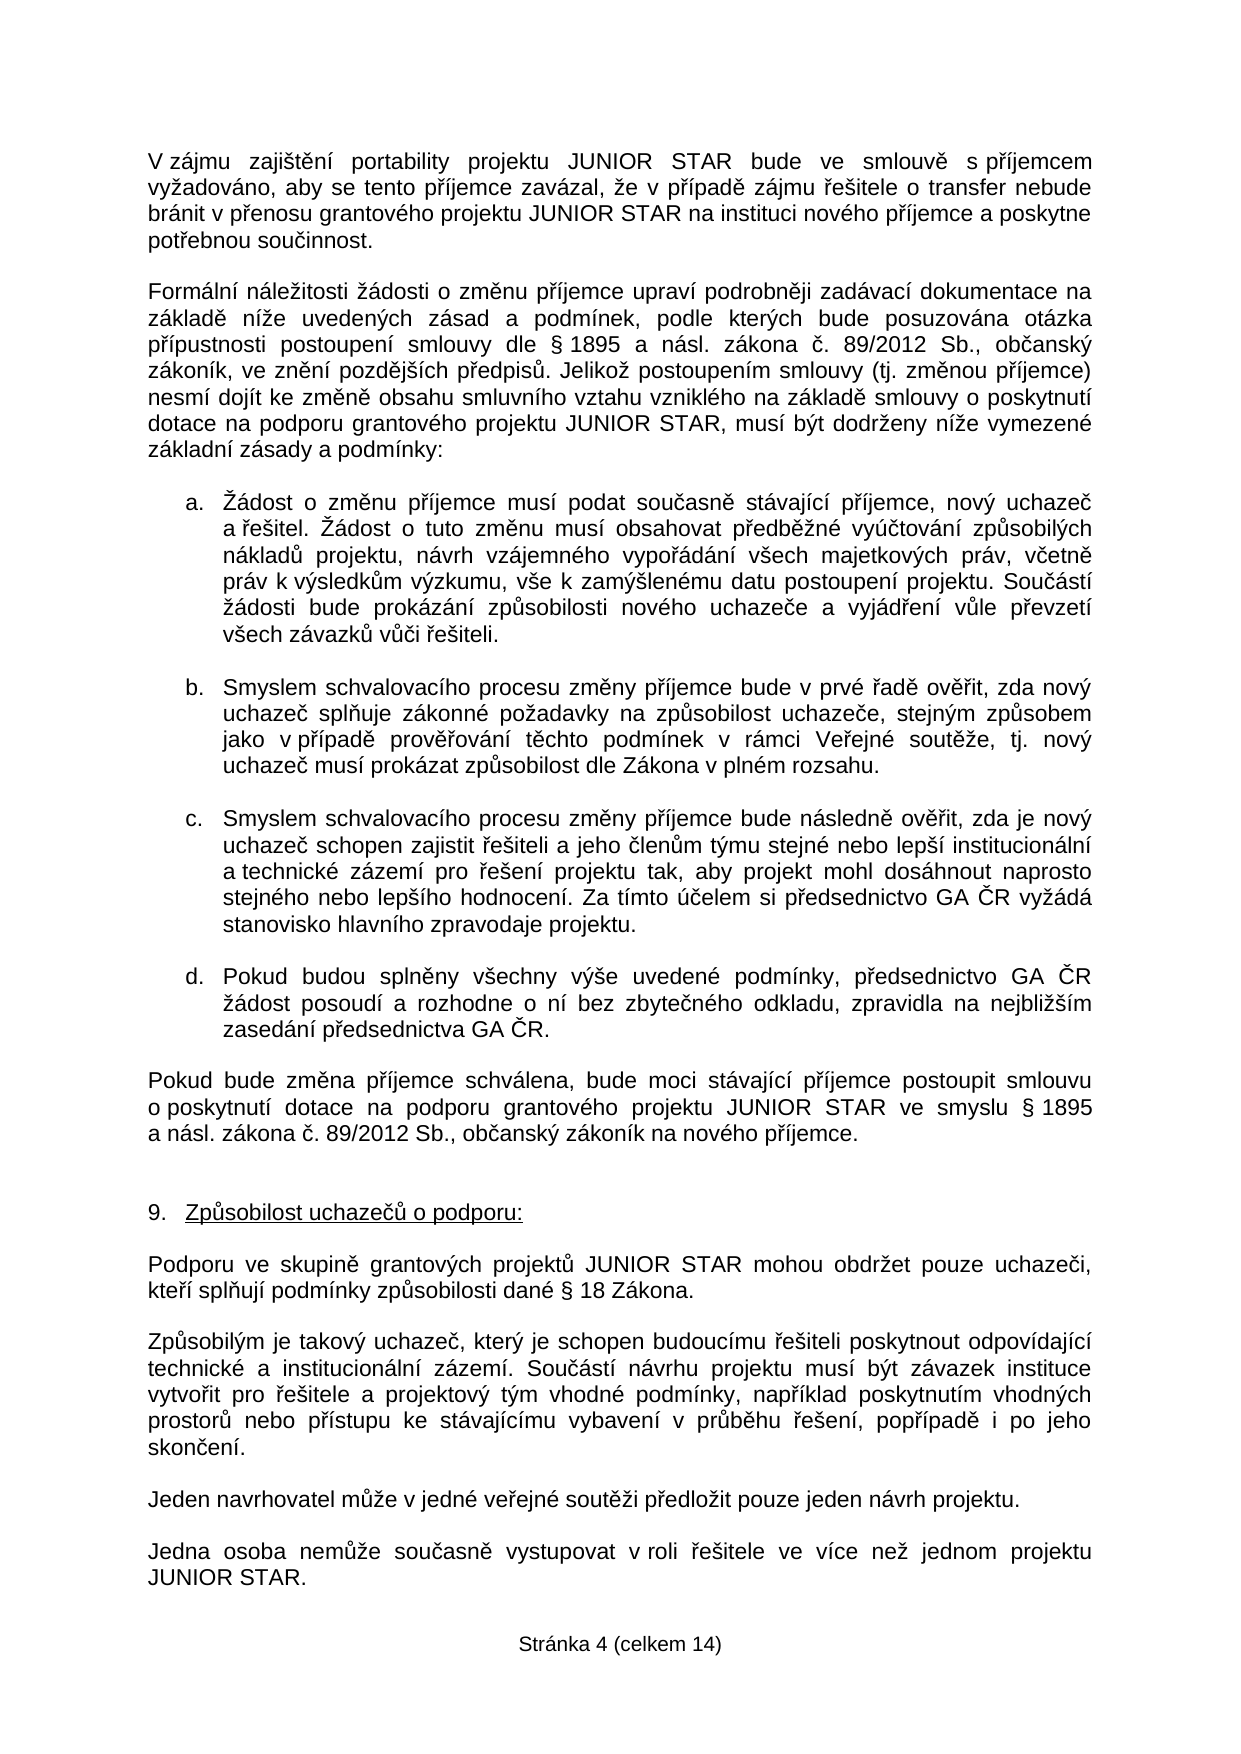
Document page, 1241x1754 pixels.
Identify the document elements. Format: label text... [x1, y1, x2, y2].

text V zájmu zajištění portability projektu JUNIOR STAR bude ve smlouvě s příjemcem vyžadováno, aby se tento příjemce zavázal, že v případě zájmu řešitele o transfer nebude bránit v přenosu grantového projektu JUNIOR STAR na instituci nového příjemce a poskytne potřebnou součinnost. [148, 148, 1092, 253]
list Smyslem schvalovacího procesu změny příjemce bude následně ověřit, zda je nový uchazeč schopen zajistit řešiteli a jeho členům týmu stejné nebo lepší institucionální a technické zázemí pro řešení projektu tak, aby projekt mohl dosáhnout naprosto stejného nebo lepšího hodnocení. Za tímto účelem si předsednictvo GA ČR vyžádá stanovisko hlavního zpravodaje projektu. [185, 805, 1092, 937]
list Smyslem schvalovacího procesu změny příjemce bude v prvé řadě ověřit, zda nový uchazeč splňuje zákonné požadavky na způsobilost uchazeče, stejným způsobem jako v případě prověřování těchto podmínek v rámci Veřejné soutěže, tj. nový uchazeč musí prokázat způsobilost dle Zákona v plném rozsahu. [185, 673, 1092, 779]
text Způsobilým je takový uchazeč, který je schopen budoucímu řešiteli poskytnout odpovídající technické a institucionální zázemí. Součástí návrhu projektu musí být závazek instituce vytvořit pro řešitele a projektový tým vhodné podmínky, například poskytnutím vhodných prostorů nebo přístupu ke stávajícímu vybavení v průběhu řešení, popřípadě i po jeho skončení. [148, 1328, 1092, 1460]
text Pokud bude změna příjemce schválena, bude moci stávající příjemce postoupit smlouvu o poskytnutí dotace na podporu grantového projektu JUNIOR STAR ve smyslu § 1895 a násl. zákona č. 89/2012 Sb., občanský zákoník na nového příjemce. [148, 1067, 1092, 1146]
list Pokud budou splněny všechny výše uvedené podmínky, předsednictvo GA ČR žádost posoudí a rozhodne o ní bez zbytečného odkladu, zpravidla na nejbližším zasedání předsednictva GA ČR. [185, 963, 1092, 1042]
list Žádost o změnu příjemce musí podat současně stávající příjemce, nový uchazeč a řešitel. Žádost o tuto změnu musí obsahovat předběžné vyúčtování způsobilých nákladů projektu, návrh vzájemného vypořádání všech majetkových práv, včetně práv k výsledkům výzkumu, vše k zamýšlenému datu postoupení projektu. Součástí žádosti bude prokázání způsobilosti nového uchazeče a vyjádření vůle převzetí všech závazků vůči řešiteli. [185, 489, 1092, 647]
text Podporu ve skupině grantových projektů JUNIOR STAR mohou obdržet pouze uchazeči, kteří splňují podmínky způsobilosti dané § 18 Zákona. [148, 1251, 1092, 1303]
list Způsobilost uchazečů o podporu: [148, 1199, 1092, 1226]
text Formální náležitosti žádosti o změnu příjemce upraví podrobněji zadávací dokumentace na základě níže uvedených zásad a podmínek, podle kterých bude posuzována otázka přípustnosti postoupení smlouvy dle § 1895 a násl. zákona č. 89/2012 Sb., občanský zákoník, ve znění pozdějších předpisů. Jelikož postoupením smlouvy (tj. změnou příjemce) nesmí dojít ke změně obsahu smluvního vztahu vzniklého na základě smlouvy o poskytnutí dotace na podporu grantového projektu JUNIOR STAR, musí být dodrženy níže vymezené základní zásady a podmínky: [148, 278, 1092, 463]
text Jedna osoba nemůže současně vystupovat v roli řešitele ve více než jednom projektu JUNIOR STAR. [148, 1538, 1092, 1590]
text Jeden navrhovatel může v jedné veřejné soutěži předložit pouze jeden návrh projektu. [148, 1486, 1092, 1513]
